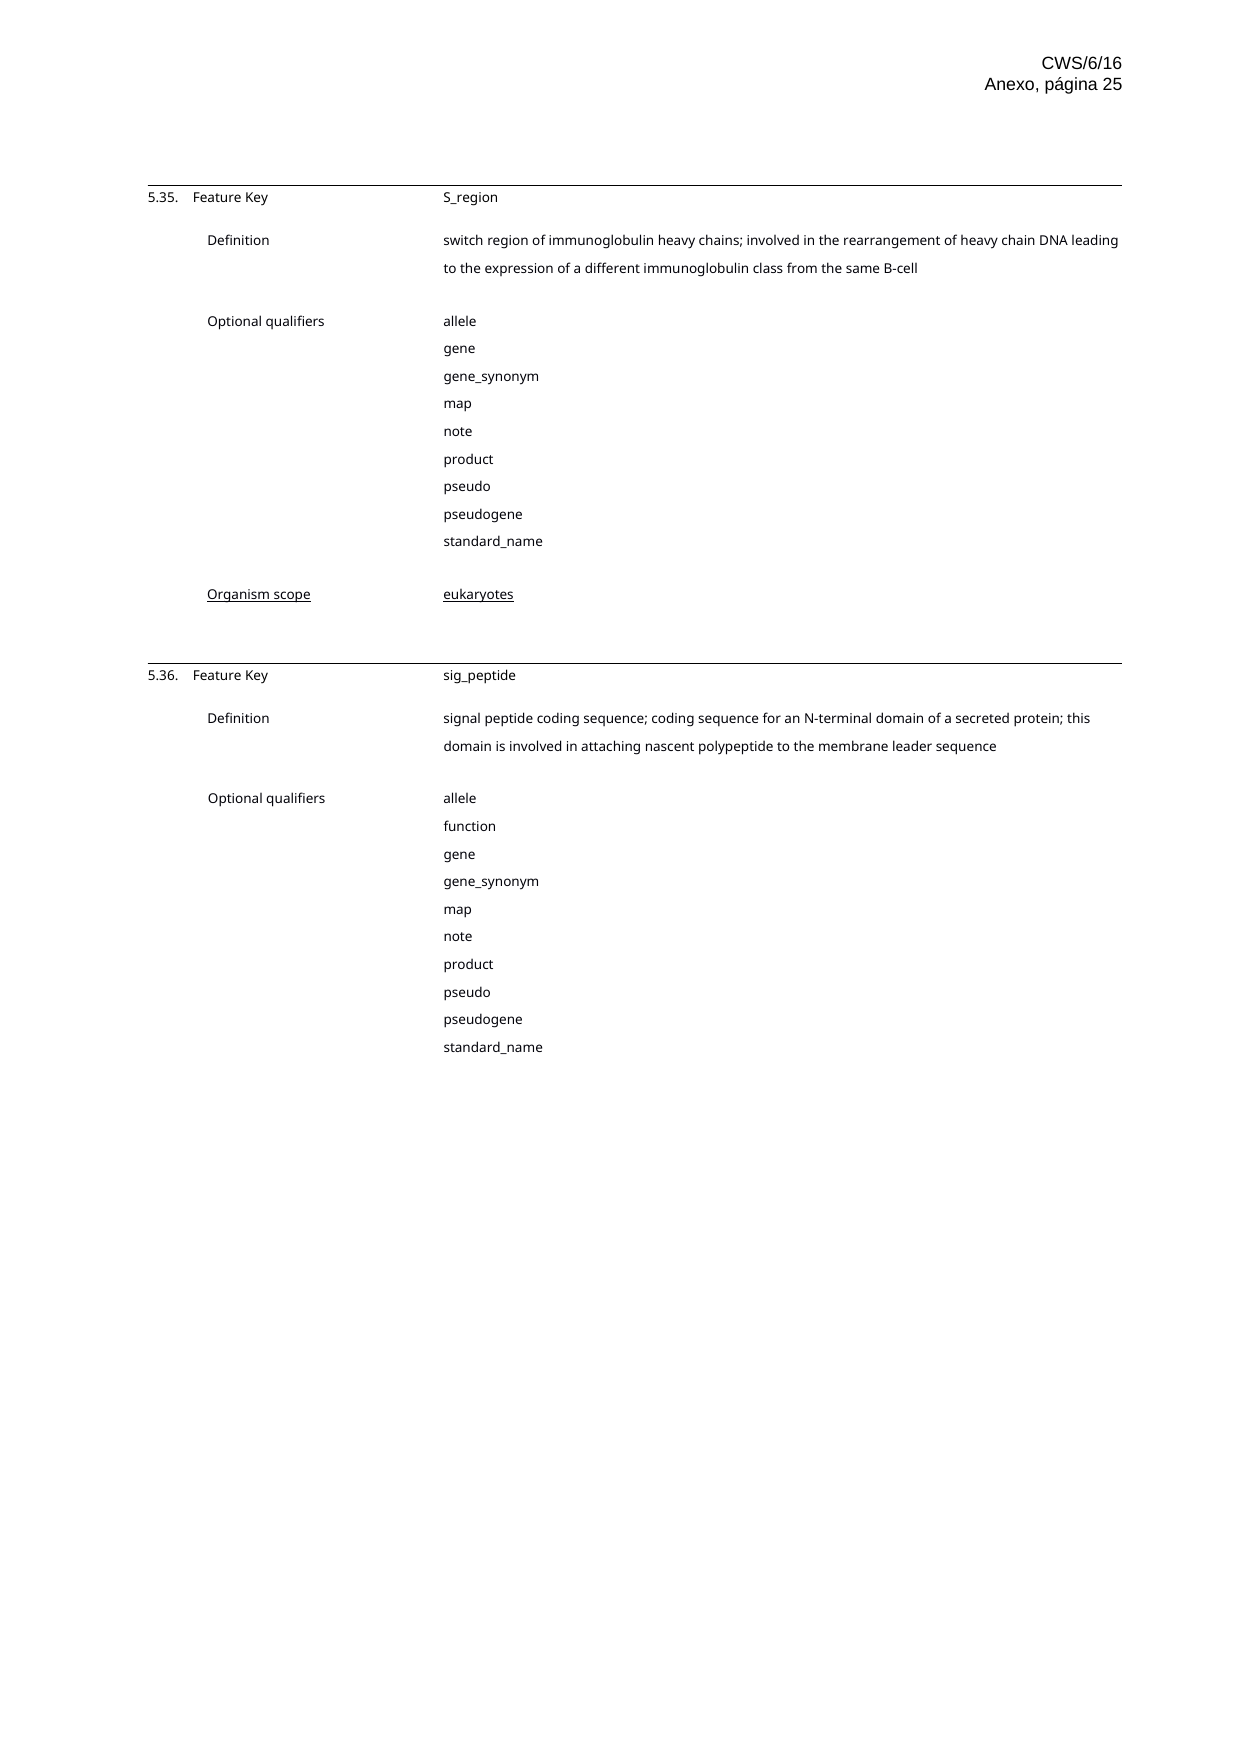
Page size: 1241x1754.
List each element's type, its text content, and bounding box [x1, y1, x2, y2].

text gene [443, 339, 1122, 358]
text standard_name [443, 1038, 1122, 1056]
text product [443, 955, 1122, 973]
text product [443, 449, 1122, 468]
text map [443, 900, 1122, 918]
list Organism scope eukaryotes [207, 585, 1122, 603]
text gene [443, 844, 1122, 863]
text Definition switch region of immunoglobulin heavy chains; involved in the rearrangement of heavy chain DNA leading to the expression of a different immunoglobulin class from the same B-cell [207, 231, 1122, 277]
text function [443, 817, 1122, 835]
text note [443, 927, 1122, 946]
text pseudogene [443, 505, 1122, 523]
text Optional qualifiers allele [208, 789, 1122, 808]
text Optional qualifiers allele [207, 312, 1122, 330]
text note [443, 422, 1122, 440]
text Feature Key sig_peptide [148, 664, 1122, 684]
text pseudo [443, 983, 1122, 1001]
text gene_synonym [443, 367, 1122, 385]
text standard_name [443, 532, 1122, 551]
text map [443, 394, 1122, 413]
text pseudogene [443, 1010, 1122, 1029]
text gene_synonym [443, 872, 1122, 891]
text pseudo [443, 477, 1122, 496]
text Feature Key S_region [148, 186, 1122, 206]
text Definition signal peptide coding sequence; coding sequence for an N-terminal domain of a secreted protein; this domain is involved in attaching nascent polypeptide to the membrane leader sequence [207, 709, 1122, 755]
